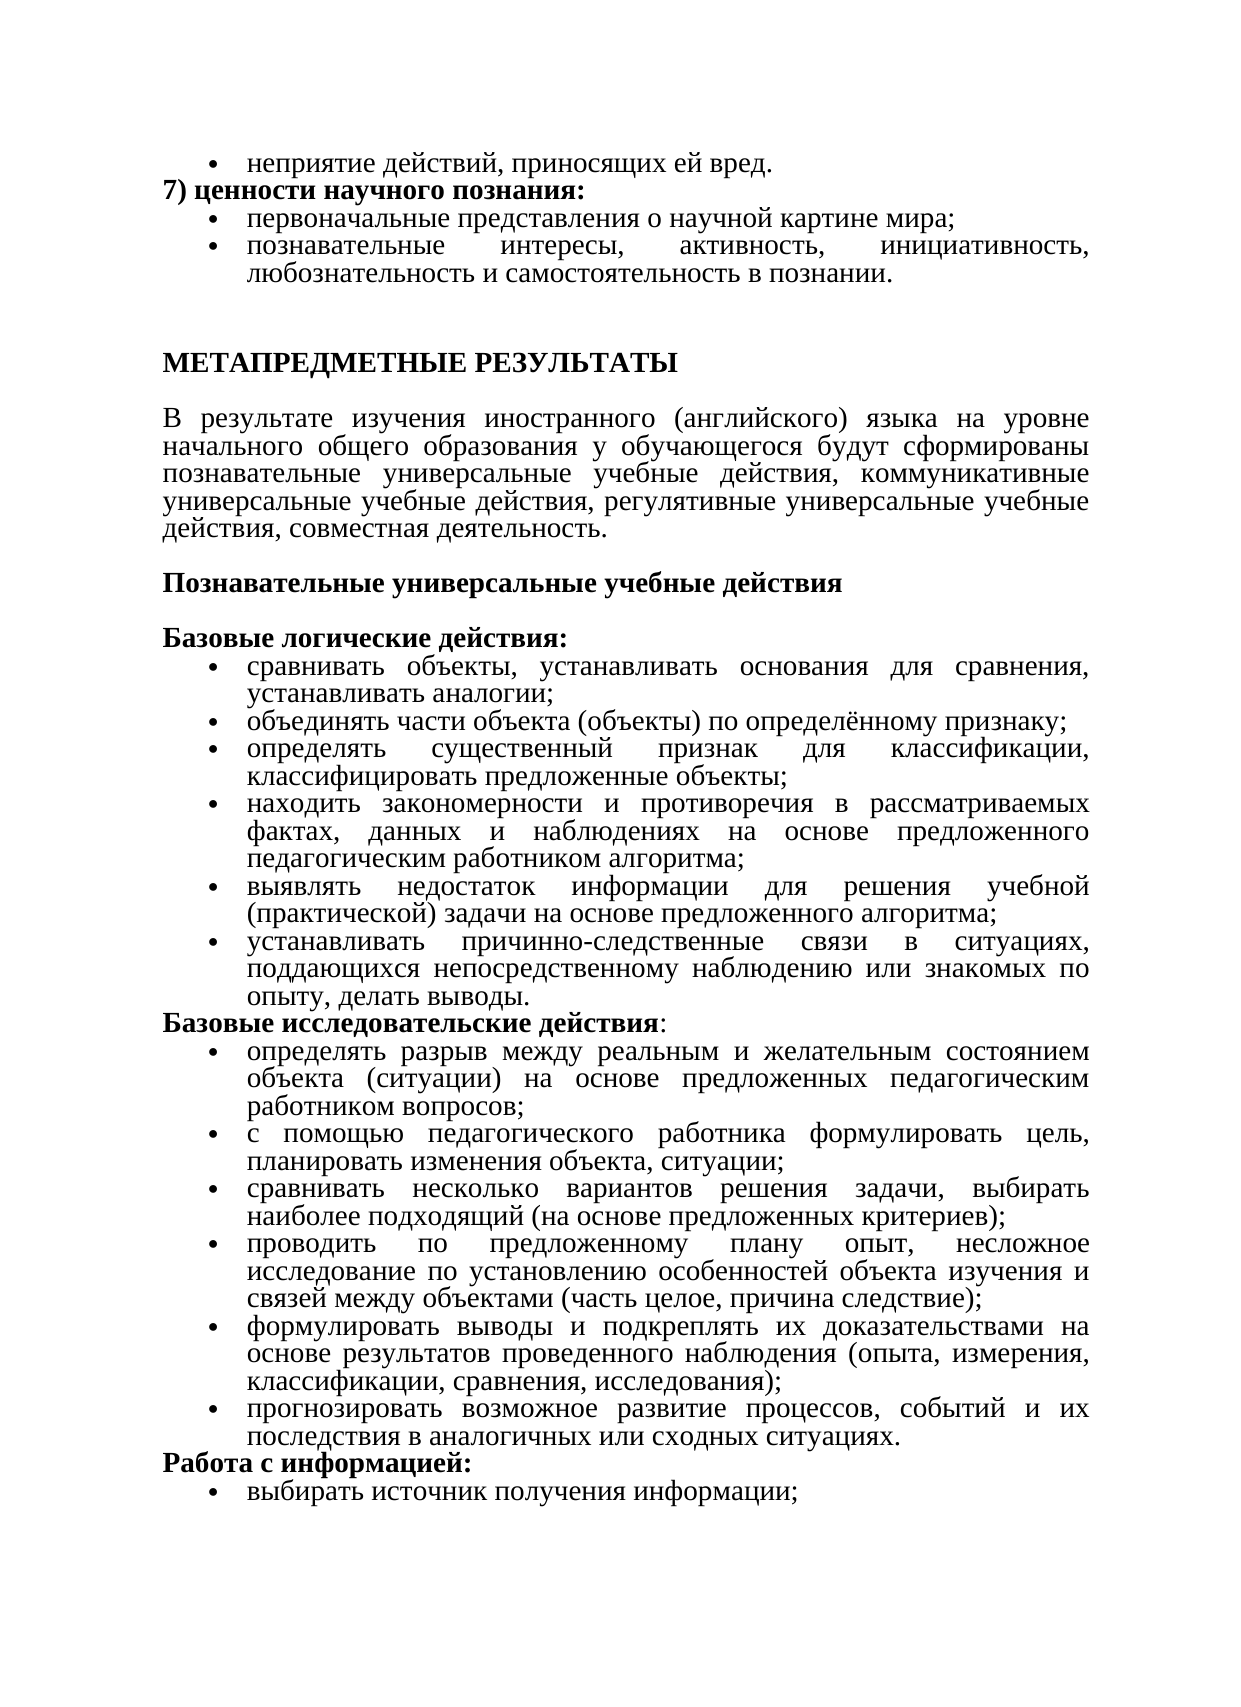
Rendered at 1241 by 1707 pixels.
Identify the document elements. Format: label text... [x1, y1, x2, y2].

list с помощью педагогического работника формулировать цель, планировать изменения объекта, ситуации; [209, 1121, 1090, 1176]
list устанавливать причинно-следственные связи в ситуациях, поддающихся непосредственному наблюдению или знакомых по опыту, делать выводы. [209, 928, 1090, 1011]
list формулировать выводы и подкреплять их доказательствами на основе результатов проведенного наблюдения (опыта, измерения, классификации, сравнения, исследования); [209, 1313, 1090, 1396]
list сравнивать объекты, устанавливать основания для сравнения, устанавливать аналогии; [209, 653, 1090, 708]
list проводить по предложенному плану опыт, несложное исследование по установлению особенностей объекта изучения и связей между объектами (часть целое, причина следствие); [209, 1231, 1090, 1313]
list познавательные интересы, активность, инициативность, любознательность и самостоятельность в познании. [209, 232, 1090, 287]
list выявлять недостаток информации для решения учебной (практической) задачи на основе предложенного алгоритма; [209, 873, 1090, 928]
list прогнозировать возможное развитие процессов, событий и их последствия в аналогичных или сходных ситуациях. [209, 1396, 1090, 1451]
list первоначальные представления о научной картине мира; [209, 205, 1090, 232]
list неприятие действий, приносящих ей вред. [209, 150, 1090, 177]
text Познавательные универсальные учебные действия [162, 571, 1090, 598]
text Базовые исследовательские действия: [162, 1011, 1090, 1038]
list определять разрыв между реальным и желательным состоянием объекта (ситуации) на основе предложенных педагогическим работником вопросов; [209, 1038, 1090, 1121]
text В результате изучения иностранного (английского) языка на уровне начального общего образования у обучающегося будут сформированы познавательные универсальные учебные действия, коммуникативные универсальные учебные действия, регулятивные универсальные учебные действия, совместная деятельность. [162, 406, 1090, 543]
text Работа с информацией: [162, 1451, 1090, 1478]
list сравнивать несколько вариантов решения задачи, выбирать наиболее подходящий (на основе предложенных критериев); [209, 1176, 1090, 1231]
text 7) ценности научного познания: [162, 177, 1090, 205]
text Базовые логические действия: [162, 626, 1090, 653]
list выбирать источник получения информации; [209, 1478, 1090, 1506]
list находить закономерности и противоречия в рассматриваемых фактах, данных и наблюдениях на основе предложенного педагогическим работником алгоритма; [209, 791, 1090, 873]
list определять существенный признак для классификации, классифицировать предложенные объекты; [209, 736, 1090, 791]
text МЕТАПРЕДМЕТНЫЕ РЕЗУЛЬТАТЫ [162, 351, 1090, 378]
list объединять части объекта (объекты) по определённому признаку; [209, 708, 1090, 736]
